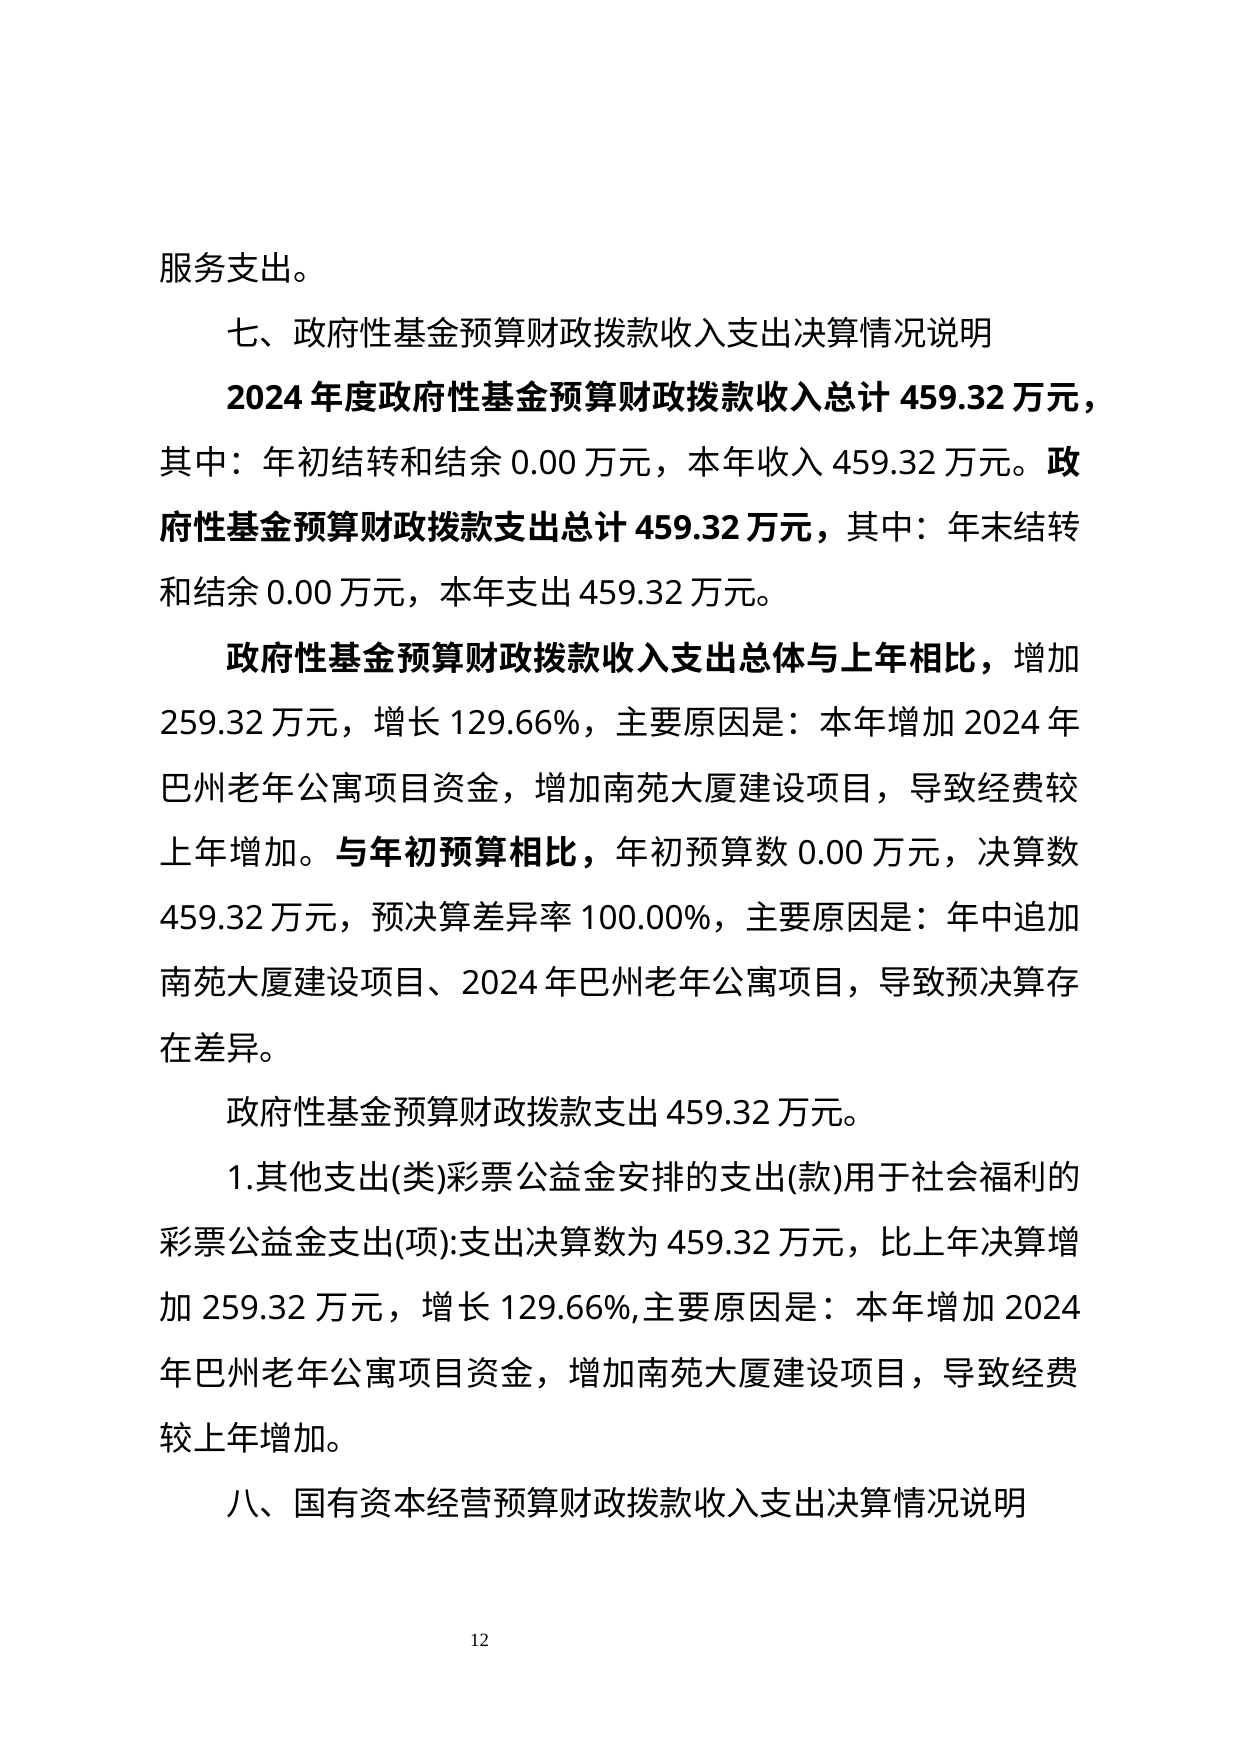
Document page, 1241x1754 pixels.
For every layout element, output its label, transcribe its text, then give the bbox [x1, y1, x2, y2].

text 政府性基金预算财政拨款收入支出总体与上年相比，增加259.32万元，增长129.66%，主要原因是：本年增加2024年巴州老年公寓项目资金，增加南苑大厦建设项目，导致经费较上年增加。与年初预算相比，年初预算数0.00万元，决算数459.32万元，预决算差异率100.00%，主要原因是：年中追加南苑大厦建设项目、2024年巴州老年公寓项目，导致预决算存在差异。 [159, 623, 1081, 1078]
text 七、政府性基金预算财政拨款收入支出决算情况说明 [159, 298, 1081, 363]
text 2024年度政府性基金预算财政拨款收入总计459.32万元，其中：年初结转和结余0.00万元，本年收入459.32万元。政府性基金预算财政拨款支出总计459.32万元，其中：年末结转和结余0.00万元，本年支出459.32万元。 [159, 363, 1081, 623]
text 政府性基金预算财政拨款支出459.32万元。 [159, 1078, 1081, 1143]
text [159, 233, 1081, 298]
text 1.其他支出(类)彩票公益金安排的支出(款)用于社会福利的彩票公益金支出(项):支出决算数为459.32万元，比上年决算增加259.32万元，增长129.66%,主要原因是：本年增加2024年巴州老年公寓项目资金，增加南苑大厦建设项目，导致经费较上年增加。 [159, 1143, 1081, 1468]
text 八、国有资本经营预算财政拨款收入支出决算情况说明 [159, 1468, 1081, 1533]
